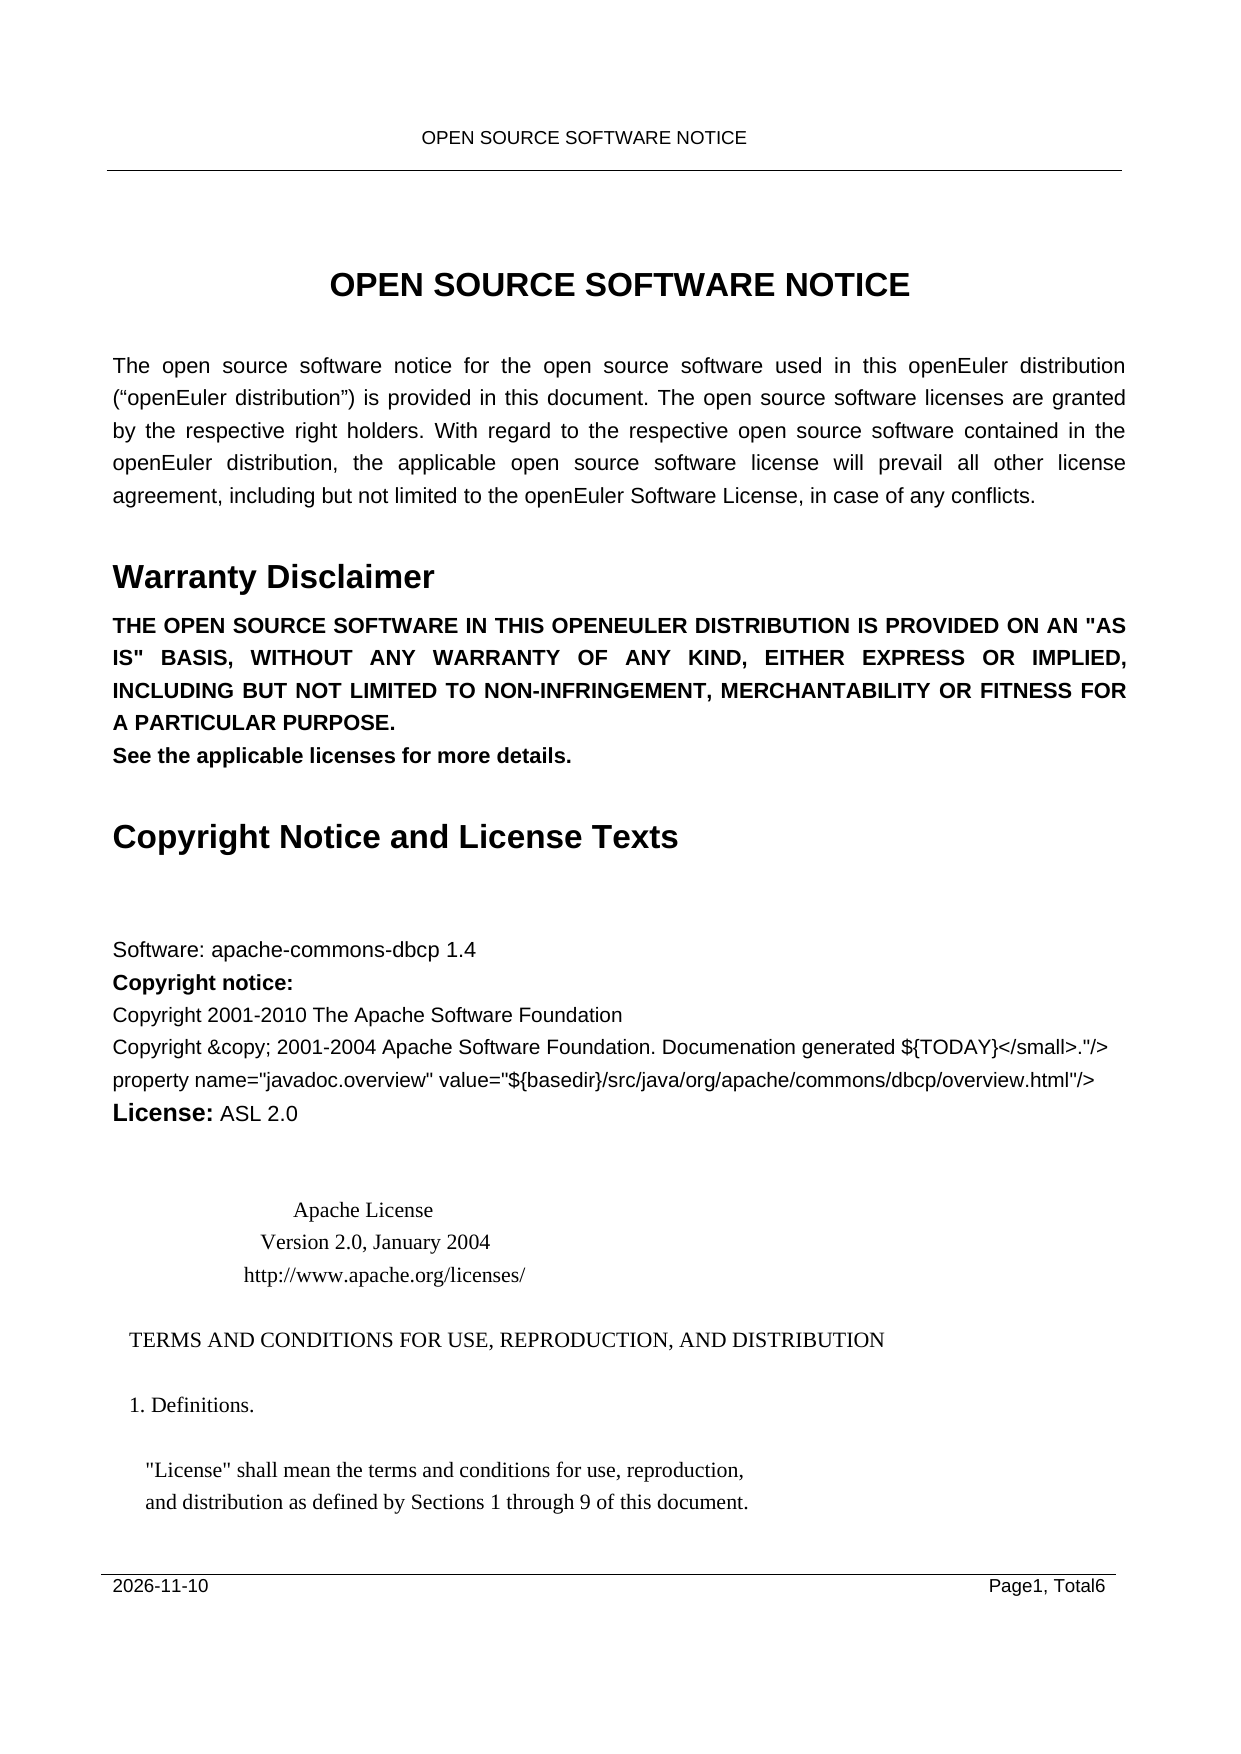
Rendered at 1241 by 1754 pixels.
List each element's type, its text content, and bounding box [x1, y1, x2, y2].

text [112, 1096, 1128, 1518]
text Copyright &copy; 2001-2004 Apache Software Foundation. Documenation generated ${TODAY}</small>."/> property name="javadoc.overview" value="${basedir}/src/java/org/apache/commons/dbcp/overview.html"/> [112, 1031, 1128, 1096]
text Software: apache-commons-dbcp 1.4 [112, 933, 1128, 966]
text The open source software notice for the open source software used in this openEuler distribution (“openEuler distribution”) is provided in this document. The open source software licenses are granted by the respective right holders. With regard to the respective open source software contained in the openEuler distribution, the applicable open source software license will prevail all other license agreement, including but not limited to the openEuler Software License, in case of any conflicts. [112, 349, 1128, 511]
text Copyright 2001-2010 The Apache Software Foundation [112, 998, 1128, 1031]
text Warranty Disclaimer [112, 544, 1128, 609]
text Copyright notice: [112, 966, 1128, 998]
text Copyright Notice and License Texts [112, 804, 1128, 869]
text OPEN SOURCE SOFTWARE NOTICE [112, 251, 1128, 316]
text THE OPEN SOURCE SOFTWARE IN THIS OPENEULER DISTRIBUTION IS PROVIDED ON AN "AS IS" BASIS, WITHOUT ANY WARRANTY OF ANY KIND, EITHER EXPRESS OR IMPLIED, INCLUDING BUT NOT LIMITED TO NON-INFRINGEMENT, MERCHANTABILITY OR FITNESS FOR A PARTICULAR PURPOSE. See the applicable licenses for more details. [112, 609, 1128, 771]
